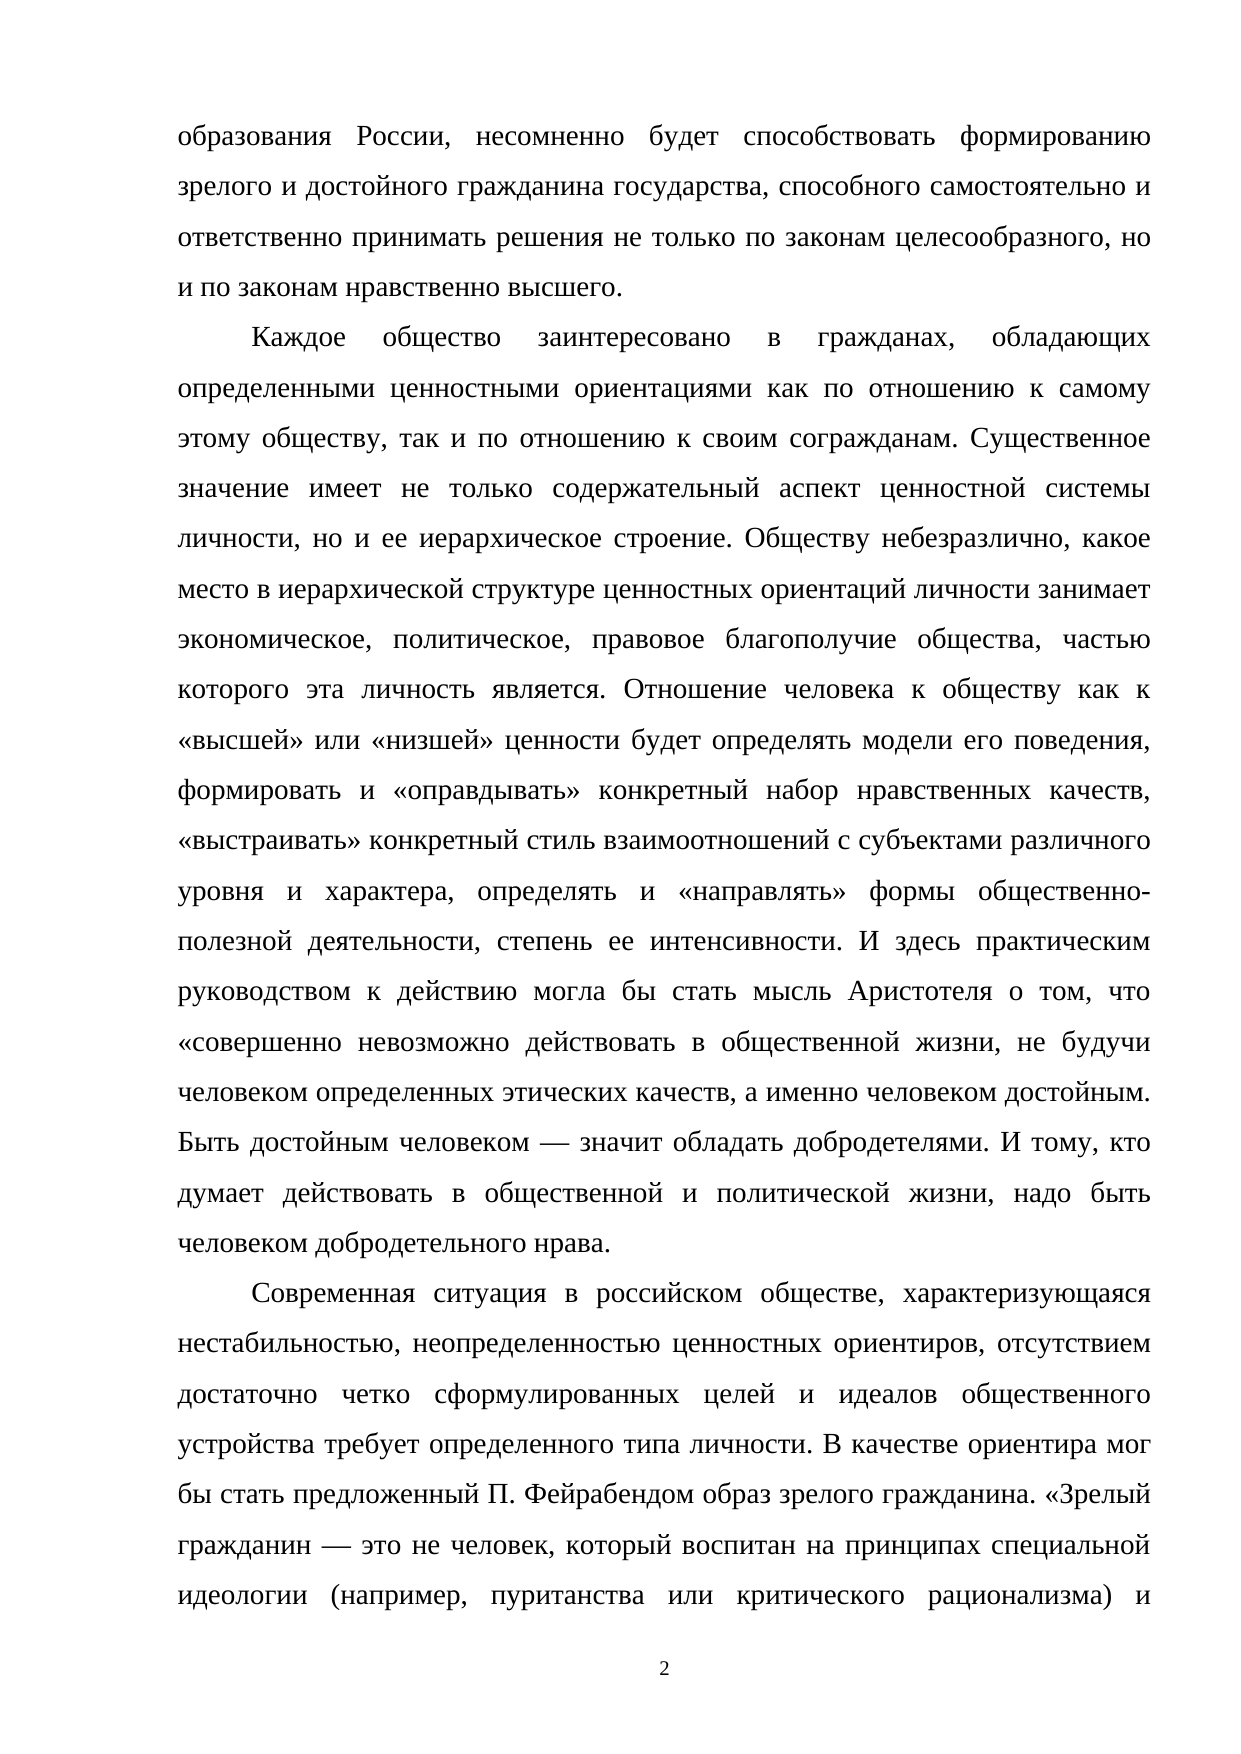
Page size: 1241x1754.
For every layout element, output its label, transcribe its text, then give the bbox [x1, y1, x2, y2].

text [177, 118, 1152, 303]
text Каждое общество заинтересовано в гражданах, обладающих определенными ценностными ориентациями как по отношению к самому этому обществу, так и по отношению к своим согражданам. Существенное значение имеет не только содержательный аспект ценностной системы личности, но и ее иерархическое строение. Обществу небезразлично, какое место в иерархической структуре ценностных ориентаций личности занимает экономическое, политическое, правовое благополучие общества, частью которого эта личность является. Отношение человека к обществу как к «высшей» или «низшей» ценности будет определять модели его поведения, формировать и «оправдывать» конкретный набор нравственных качеств, «выстраивать» конкретный стиль взаимоотношений с субъектами различного уровня и характера, определять и «направлять» формы общественно-полезной деятельности, степень ее интенсивности. И здесь практическим руководством к действию могла бы стать мысль Аристотеля о том, что «совершенно невозможно действовать в общественной жизни, не будучи человеком определенных этических качеств, а именно человеком достойным. Быть достойным человеком — значит обладать добродетелями. И тому, кто думает действовать в общественной и политической жизни, надо быть человеком добродетельного нрава. [177, 319, 1152, 1258]
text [177, 1275, 1152, 1611]
